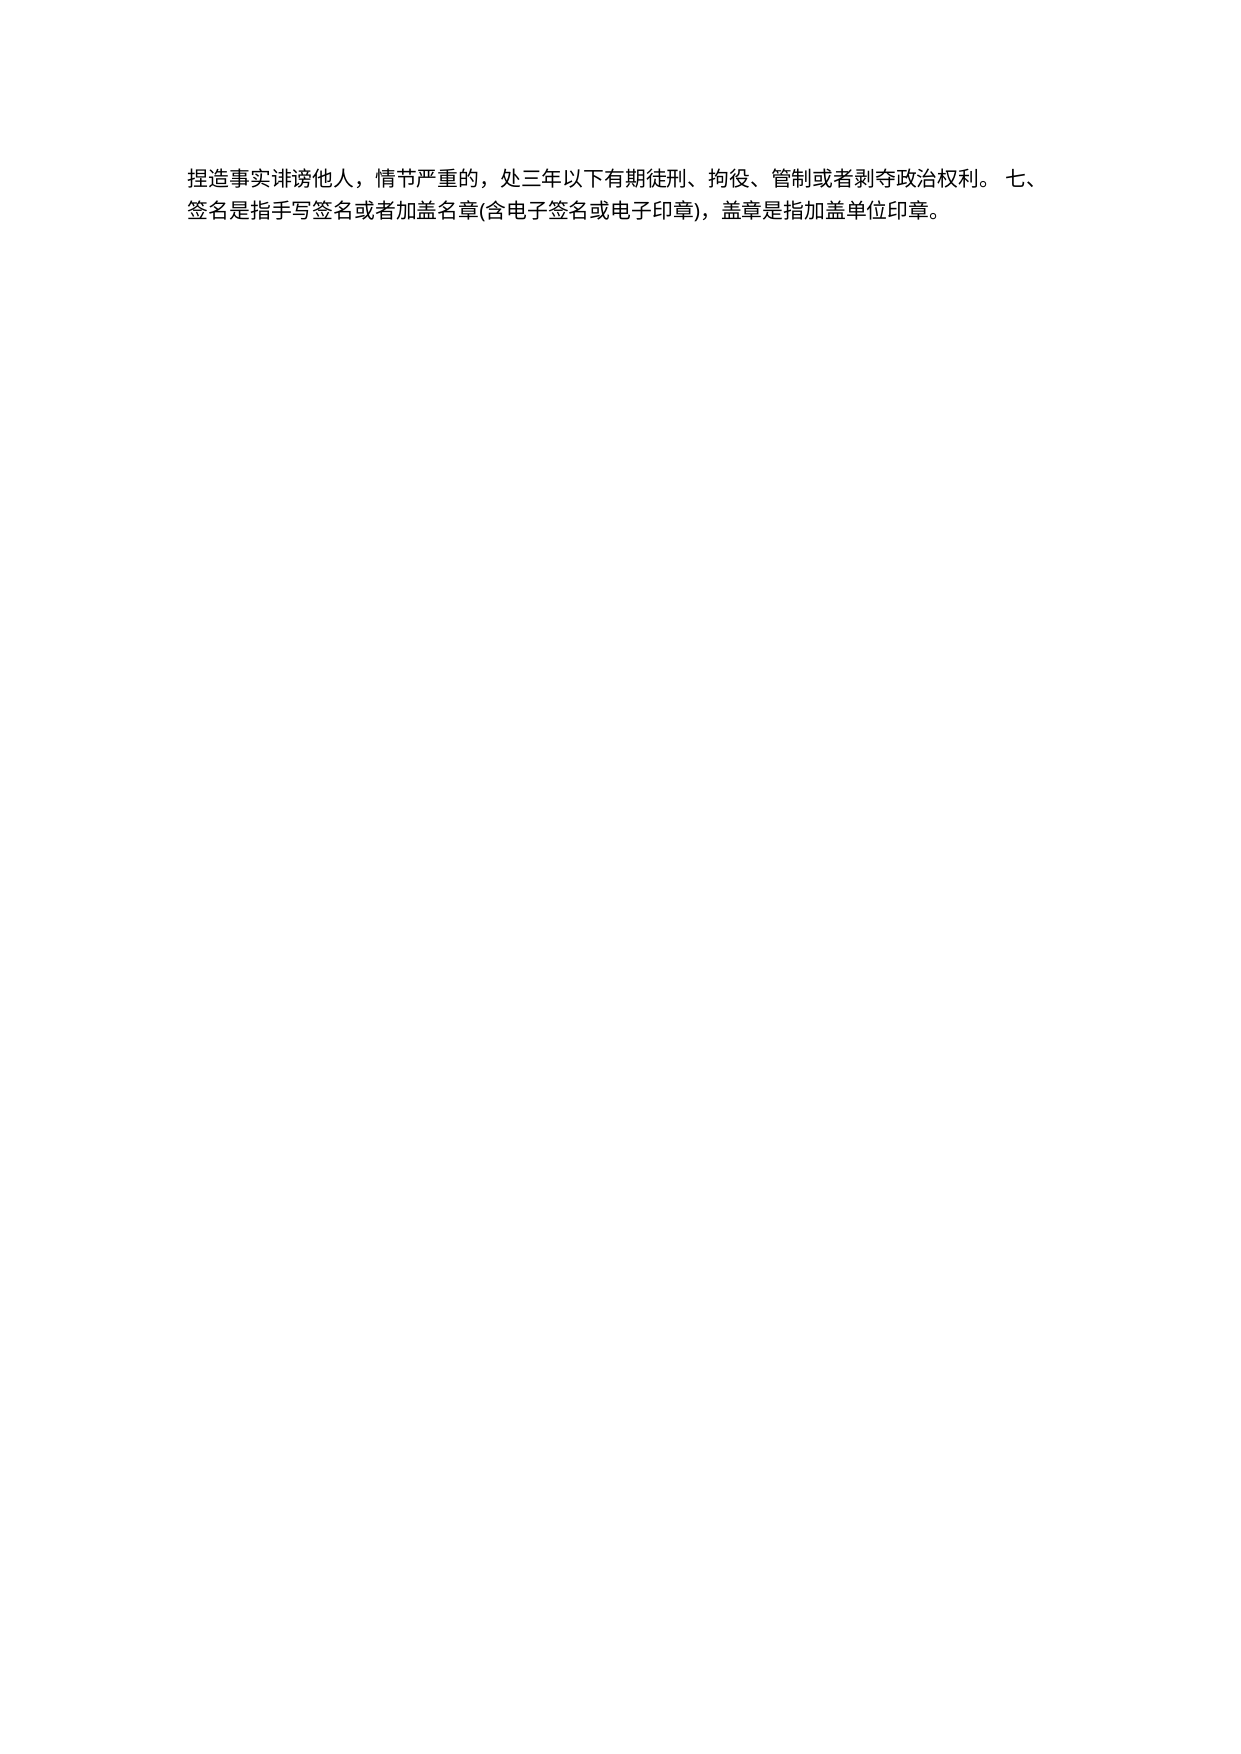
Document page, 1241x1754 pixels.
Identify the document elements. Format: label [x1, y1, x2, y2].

text [187, 162, 1053, 227]
